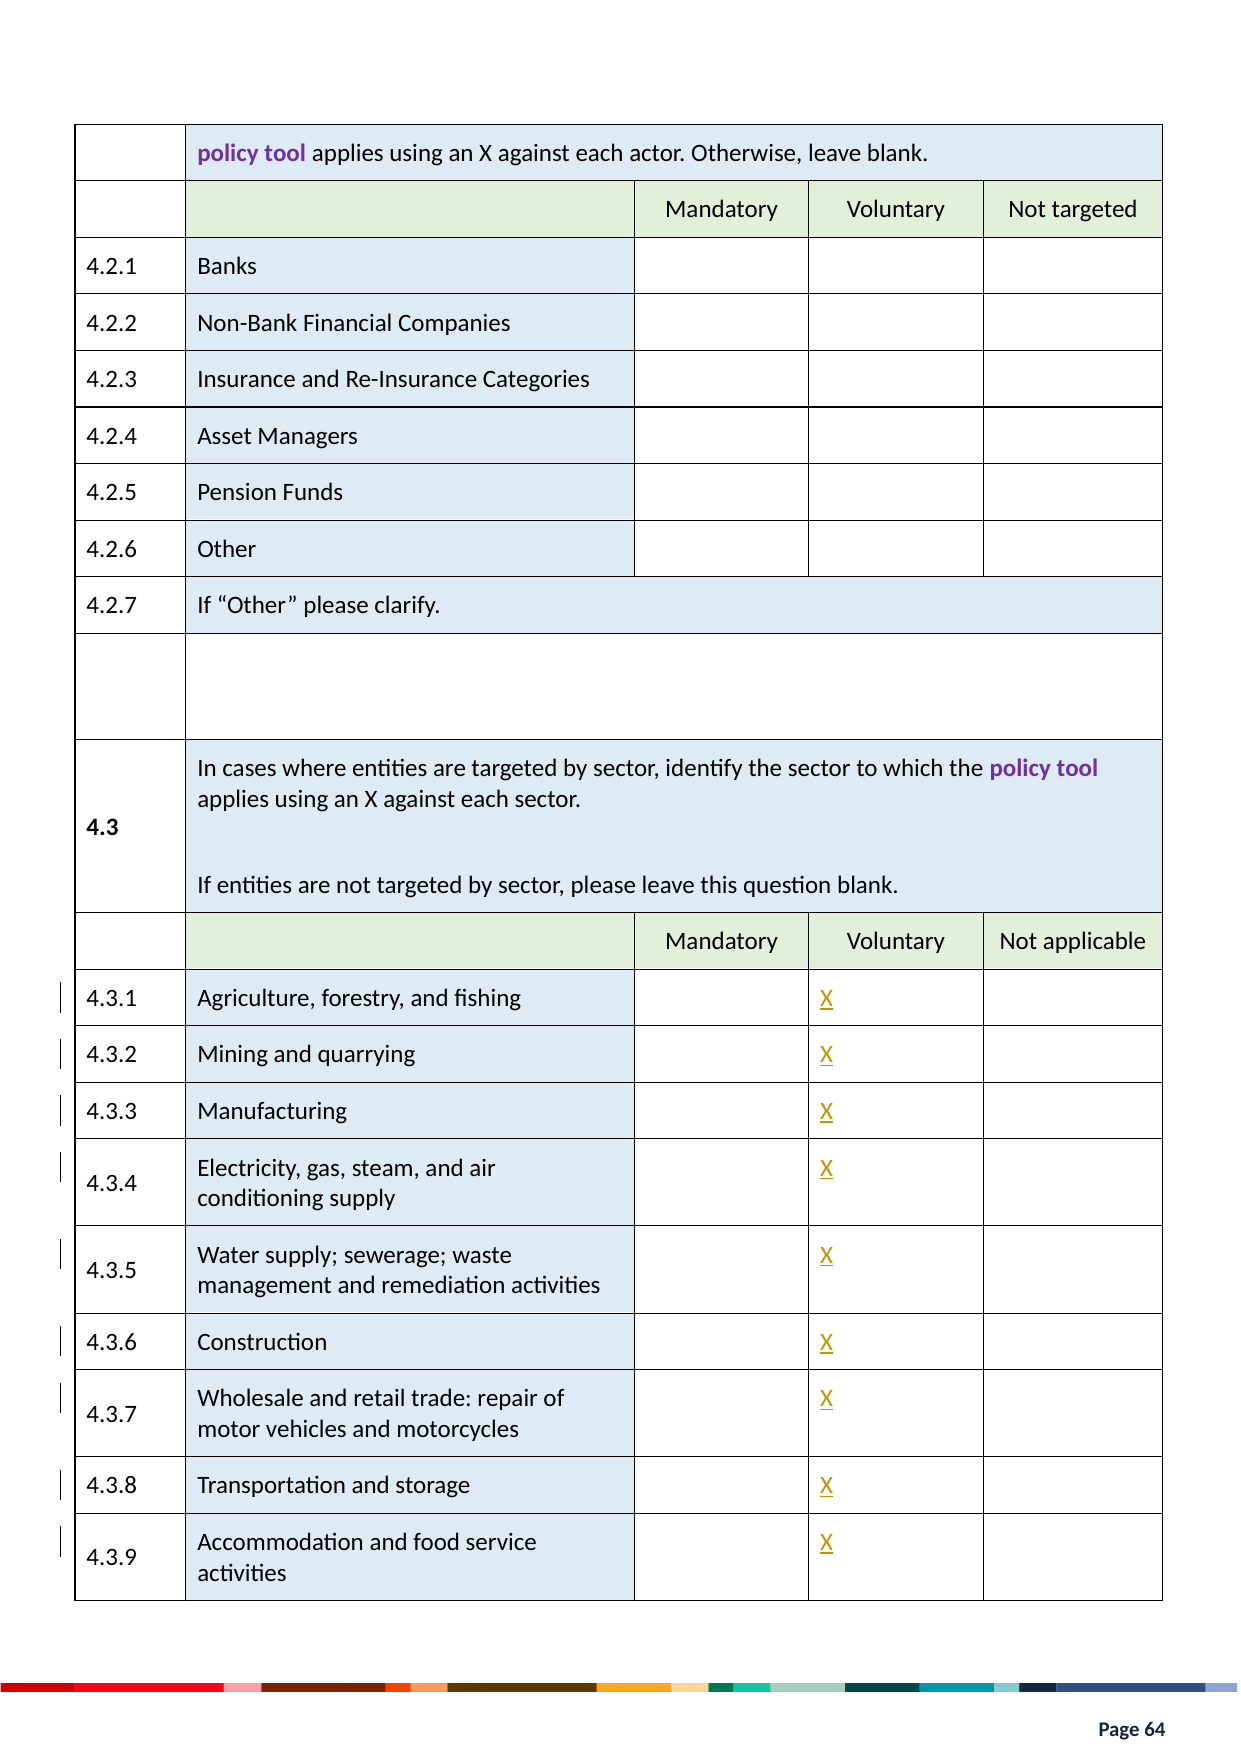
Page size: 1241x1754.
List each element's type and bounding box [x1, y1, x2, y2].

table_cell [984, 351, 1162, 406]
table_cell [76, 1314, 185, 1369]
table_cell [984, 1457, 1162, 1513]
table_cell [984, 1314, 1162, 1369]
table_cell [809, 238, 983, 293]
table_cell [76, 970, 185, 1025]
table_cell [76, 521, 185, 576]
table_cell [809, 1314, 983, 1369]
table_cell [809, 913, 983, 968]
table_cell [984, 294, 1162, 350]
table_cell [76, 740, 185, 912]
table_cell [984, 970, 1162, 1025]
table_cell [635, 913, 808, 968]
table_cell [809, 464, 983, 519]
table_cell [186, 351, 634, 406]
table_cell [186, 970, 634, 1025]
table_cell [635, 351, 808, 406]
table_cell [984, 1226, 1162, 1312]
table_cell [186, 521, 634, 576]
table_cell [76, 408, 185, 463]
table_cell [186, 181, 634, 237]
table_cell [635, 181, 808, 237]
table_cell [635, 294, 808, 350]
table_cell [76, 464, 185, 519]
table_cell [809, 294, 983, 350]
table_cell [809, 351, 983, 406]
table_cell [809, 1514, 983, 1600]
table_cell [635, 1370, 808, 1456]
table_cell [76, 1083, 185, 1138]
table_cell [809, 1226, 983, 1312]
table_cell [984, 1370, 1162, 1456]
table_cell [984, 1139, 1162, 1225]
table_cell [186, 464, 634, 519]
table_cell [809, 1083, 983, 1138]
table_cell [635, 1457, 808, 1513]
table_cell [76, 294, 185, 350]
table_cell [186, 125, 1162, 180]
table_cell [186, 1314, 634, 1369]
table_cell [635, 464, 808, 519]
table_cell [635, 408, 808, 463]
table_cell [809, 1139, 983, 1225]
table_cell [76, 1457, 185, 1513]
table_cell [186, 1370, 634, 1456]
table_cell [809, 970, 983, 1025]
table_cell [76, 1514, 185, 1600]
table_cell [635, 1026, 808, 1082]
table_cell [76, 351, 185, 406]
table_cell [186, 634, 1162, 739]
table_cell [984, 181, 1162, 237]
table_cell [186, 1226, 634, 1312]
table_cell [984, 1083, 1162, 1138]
picture [0, 1683, 1236, 1692]
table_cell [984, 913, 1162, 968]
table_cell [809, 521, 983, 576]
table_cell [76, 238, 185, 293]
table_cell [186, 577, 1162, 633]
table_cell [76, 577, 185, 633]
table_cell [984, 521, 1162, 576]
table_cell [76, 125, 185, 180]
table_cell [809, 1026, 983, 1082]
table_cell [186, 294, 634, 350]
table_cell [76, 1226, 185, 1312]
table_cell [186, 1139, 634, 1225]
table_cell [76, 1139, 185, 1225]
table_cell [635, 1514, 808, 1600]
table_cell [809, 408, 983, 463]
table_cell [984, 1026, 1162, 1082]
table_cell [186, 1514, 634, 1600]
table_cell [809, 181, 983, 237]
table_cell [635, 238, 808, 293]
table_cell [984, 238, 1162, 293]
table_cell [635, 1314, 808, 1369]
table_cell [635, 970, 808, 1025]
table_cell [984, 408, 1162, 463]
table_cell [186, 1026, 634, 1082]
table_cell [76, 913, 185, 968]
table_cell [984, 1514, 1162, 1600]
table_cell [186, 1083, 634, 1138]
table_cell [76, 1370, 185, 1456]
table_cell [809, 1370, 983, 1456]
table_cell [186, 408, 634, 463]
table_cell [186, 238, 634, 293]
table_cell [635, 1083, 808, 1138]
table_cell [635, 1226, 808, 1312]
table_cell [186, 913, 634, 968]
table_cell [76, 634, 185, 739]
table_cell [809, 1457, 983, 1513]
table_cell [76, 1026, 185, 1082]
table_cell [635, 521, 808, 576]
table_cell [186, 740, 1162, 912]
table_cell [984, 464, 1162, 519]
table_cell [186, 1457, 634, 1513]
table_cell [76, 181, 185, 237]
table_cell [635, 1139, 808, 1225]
